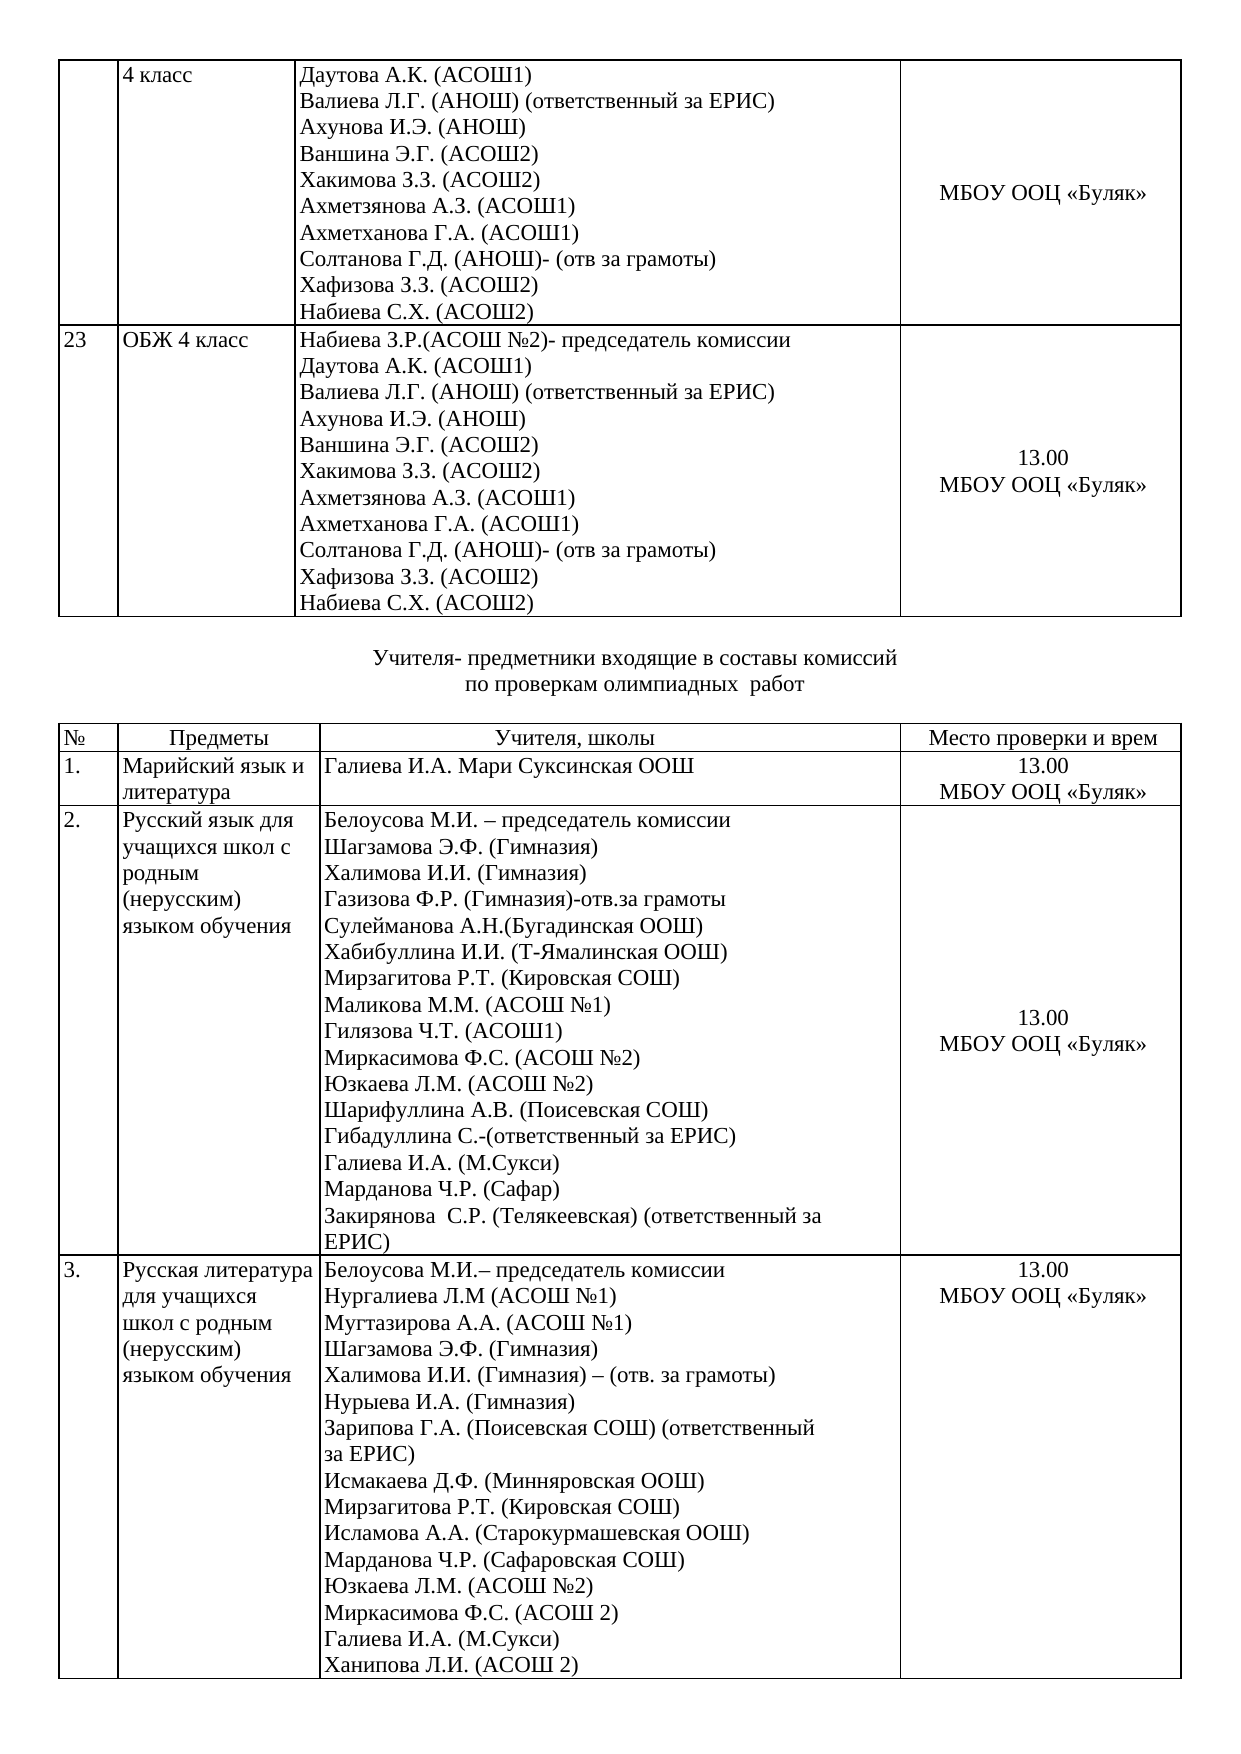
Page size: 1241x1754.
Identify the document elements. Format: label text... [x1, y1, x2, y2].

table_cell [321, 1256, 900, 1678]
table_header Учителя, школы [321, 724, 900, 751]
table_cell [119, 1256, 319, 1678]
table_header Место проверки и врем [901, 724, 1180, 751]
table_cell Белоусова М.И. – председатель комиссии Шагзамова Э.Ф. (Гимназия) Халимова И.И. (Гимназия) Газизова Ф.Р. (Гимназия)-отв.за грамоты Сулейманова А.Н.(Бугадинская ООШ) Хабибуллина И.И. (Т-Ямалинская ООШ) Мирзагитова Р.Т. (Кировская СОШ) Маликова М.М. (АСОШ №1) Гилязова Ч.Т. (АСОШ1) Миркасимова Ф.С. (АСОШ №2) Юзкаева Л.М. (АСОШ №2) Шарифуллина А.В. (Поисевская СОШ) Гибадуллина С.-(ответственный за ЕРИС) Галиева И.А. (М.Сукси) Марданова Ч.Р. (Сафар) Закирянова С.Р. (Телякеевская) (ответственный за ЕРИС) [321, 806, 900, 1254]
text Учителя- предметники входящие в составы комиссий [118, 643, 1152, 670]
table_cell 23 [60, 326, 117, 616]
text по проверкам олимпиадных работ [118, 670, 1152, 696]
table_header № [60, 724, 117, 751]
table_cell 13.00 МБОУ ООЦ «Буляк» [901, 806, 1180, 1254]
table_cell Марийский язык и литература [119, 752, 319, 805]
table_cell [119, 61, 294, 324]
table_cell ОБЖ 4 класс [119, 326, 294, 616]
table_header Предметы [119, 724, 319, 751]
table_cell 22 [60, 61, 117, 324]
table_cell 1. [60, 752, 117, 805]
table_cell 13.00 МБОУ ООЦ «Буляк» [901, 326, 1180, 616]
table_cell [901, 1256, 1180, 1678]
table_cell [901, 61, 1180, 324]
table_cell 2. [60, 806, 117, 1254]
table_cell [296, 61, 900, 324]
table_cell 13.00 МБОУ ООЦ «Буляк» [901, 752, 1180, 805]
table_cell Галиева И.А. Мари Суксинская ООШ [321, 752, 900, 805]
table_cell Русский язык для учащихся школ с родным (нерусским) языком обучения [119, 806, 319, 1254]
table_cell 3. [60, 1256, 117, 1678]
